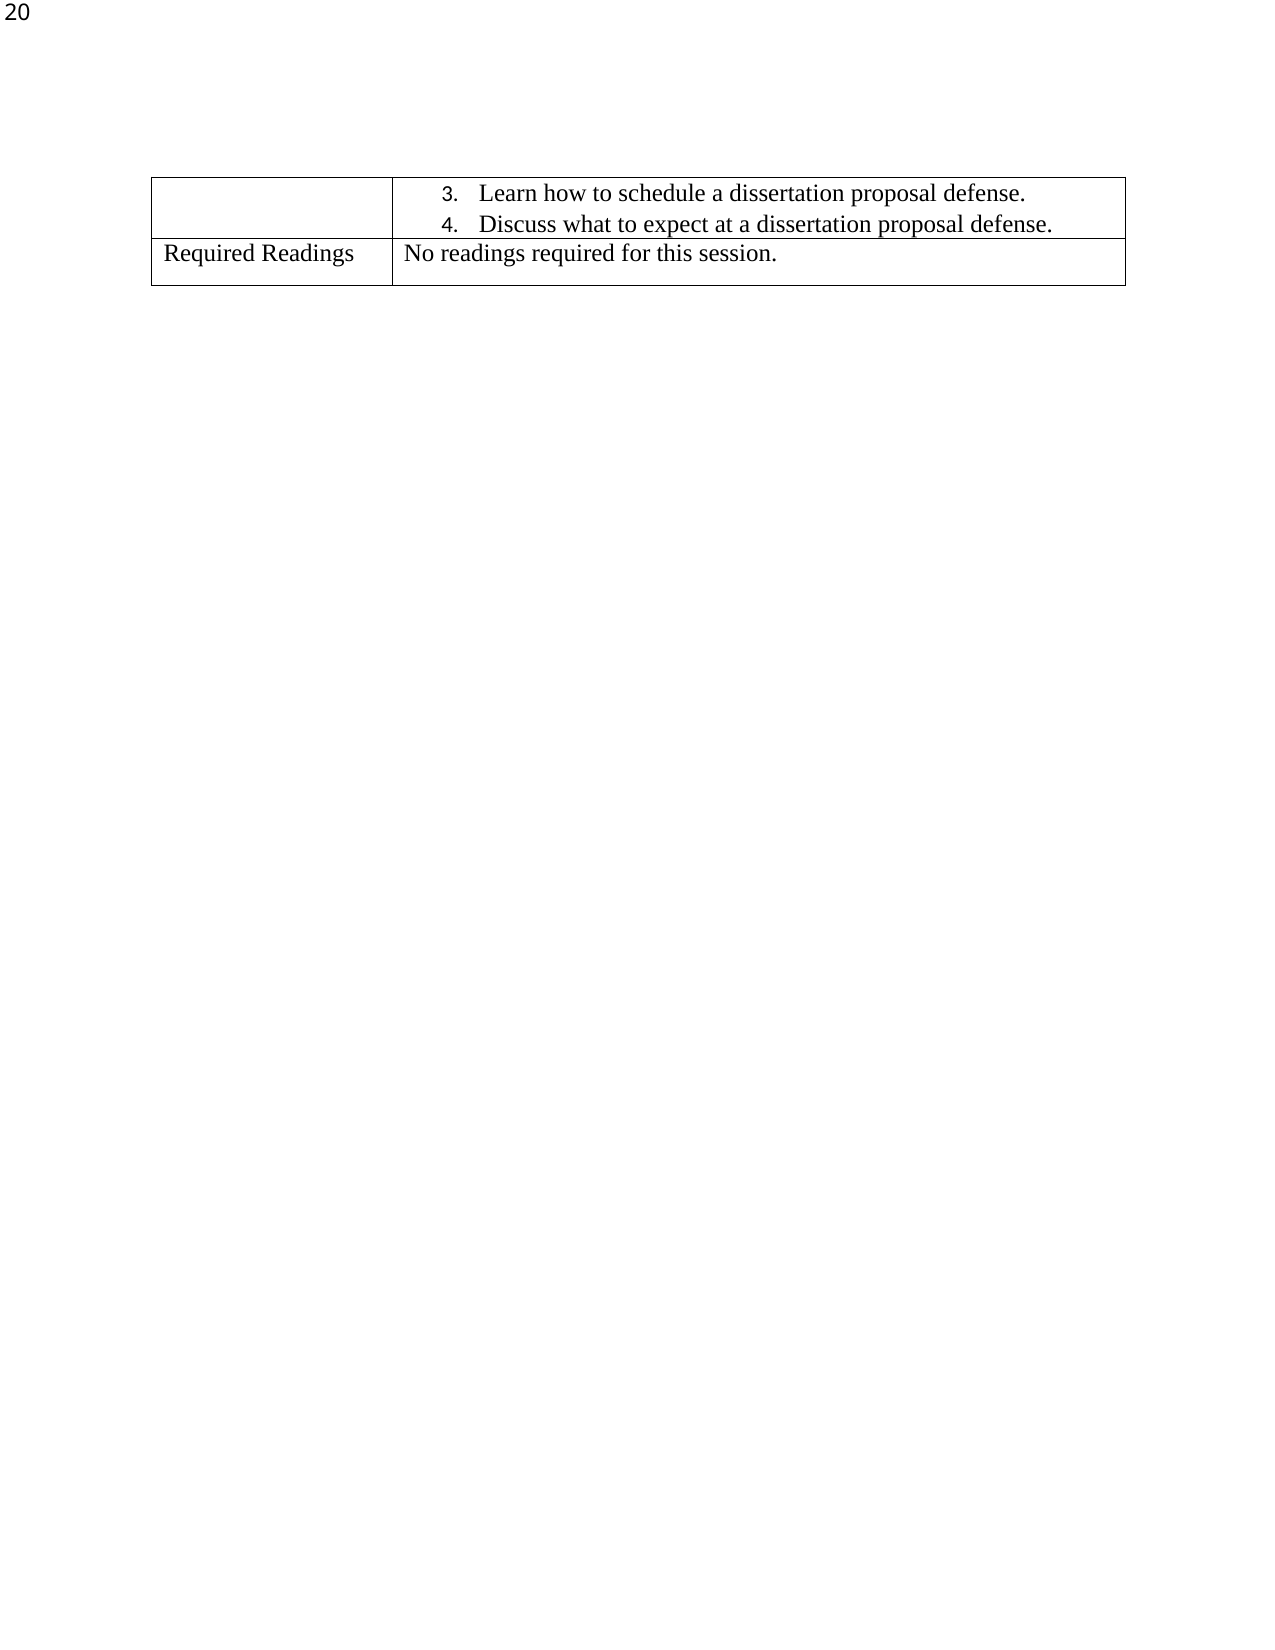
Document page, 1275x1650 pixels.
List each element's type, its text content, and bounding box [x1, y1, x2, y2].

table_header Learn how to schedule a dissertation proposal defense. Discuss what to expect at a dissertation proposal defense. [393, 178, 1125, 238]
table_cell No readings required for this session. [393, 239, 1125, 285]
table_cell Required Readings [152, 239, 392, 285]
table_header [152, 178, 392, 238]
